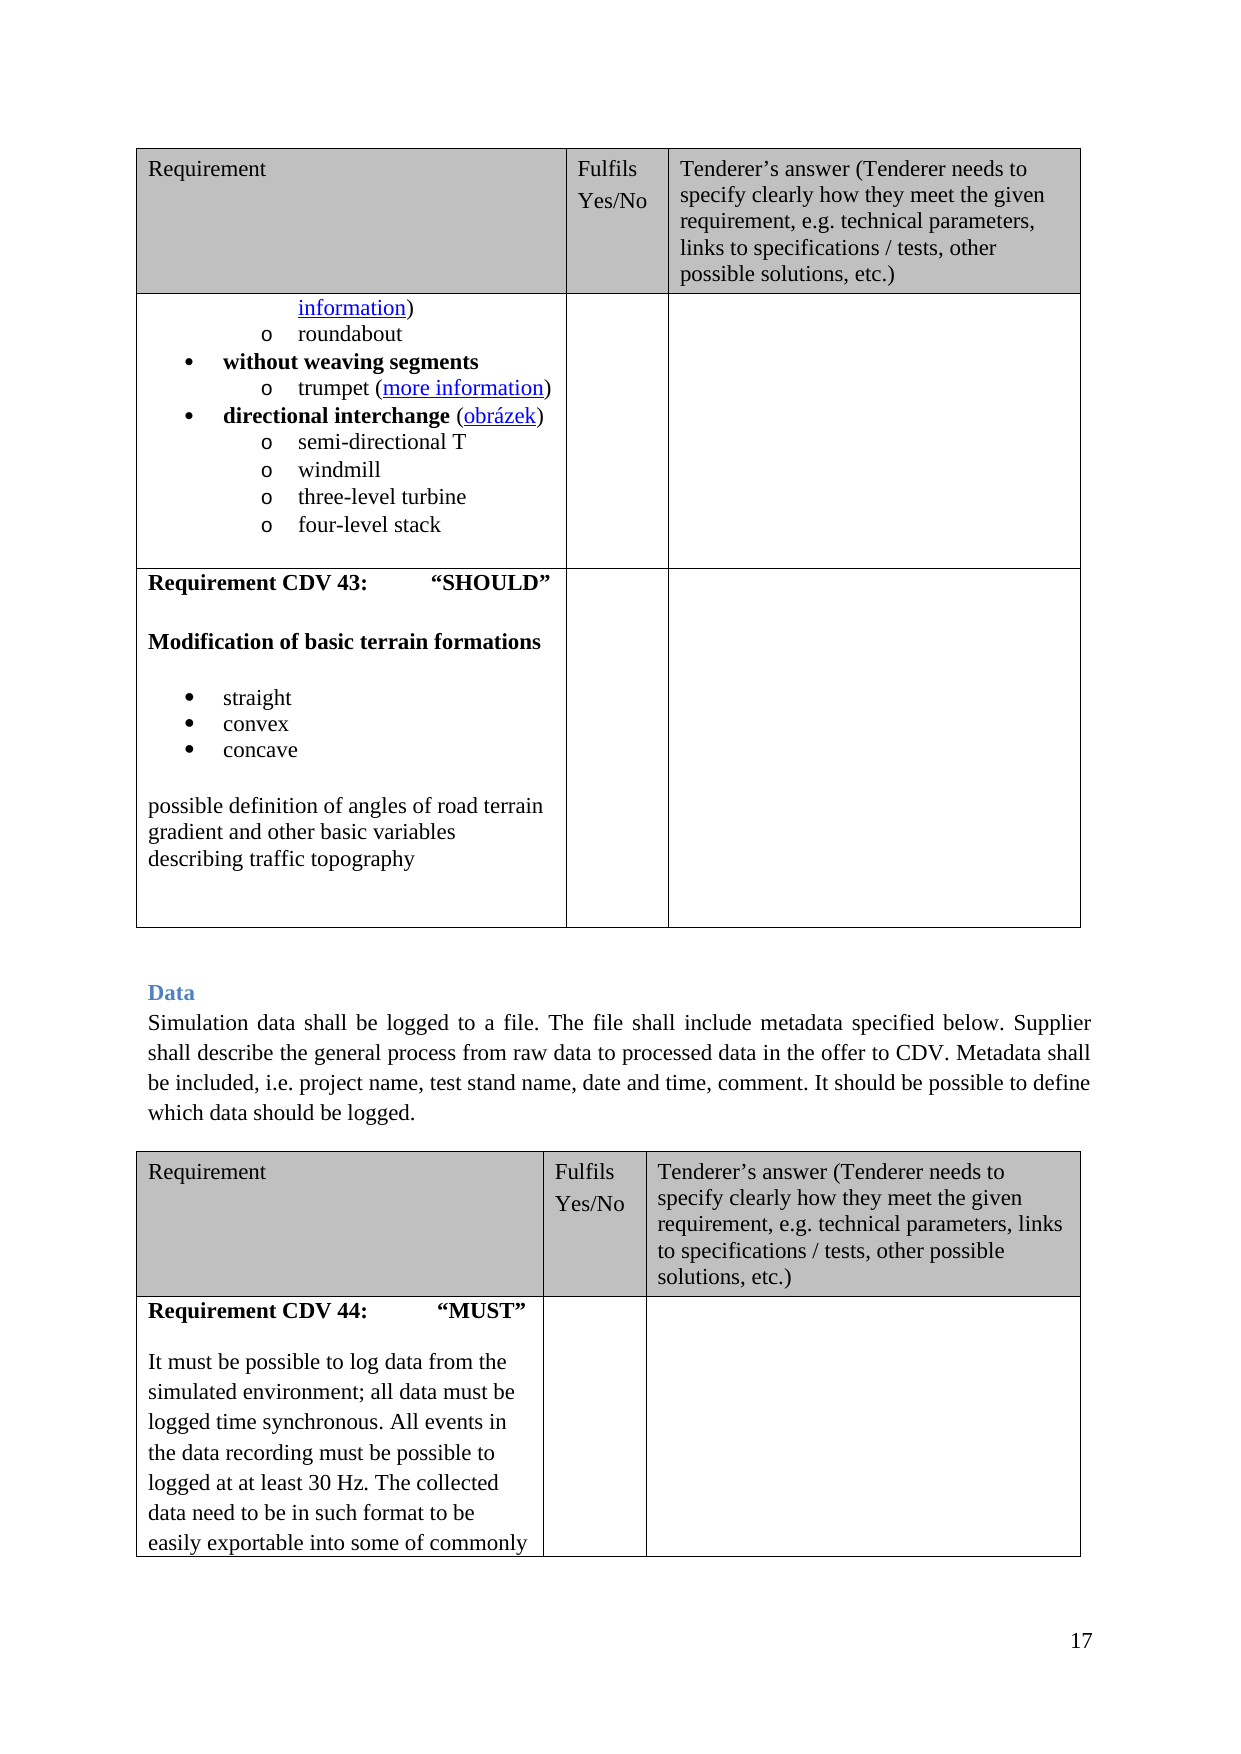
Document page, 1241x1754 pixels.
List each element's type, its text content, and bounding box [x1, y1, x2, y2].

table_header Fulfils Yes/No [567, 149, 668, 293]
table_cell [669, 569, 1080, 927]
table_header Fulfils Yes/No [544, 1152, 646, 1296]
table_cell Requirement CDV 43: “SHOULD” Modification of basic terrain formations straight convex concave possible definition of angles of road terrain gradient and other basic variables describing traffic topography [137, 569, 566, 927]
table_cell [544, 1297, 646, 1556]
text Simulation data shall be logged to a file. The file shall include metadata specified below. Supplier shall describe the general process from raw data to processed data in the offer to CDV. Metadata shall be included, i.e. project name, test stand name, date and time, comment. It should be possible to define which data should be logged. [148, 1009, 1093, 1126]
table_header Requirement [137, 149, 566, 293]
table_header Requirement [137, 1152, 543, 1296]
table_cell [647, 1297, 1080, 1556]
subtitle Data [148, 979, 1093, 1005]
table_cell [567, 294, 668, 568]
table_cell [669, 294, 1080, 568]
table_cell [567, 569, 668, 927]
